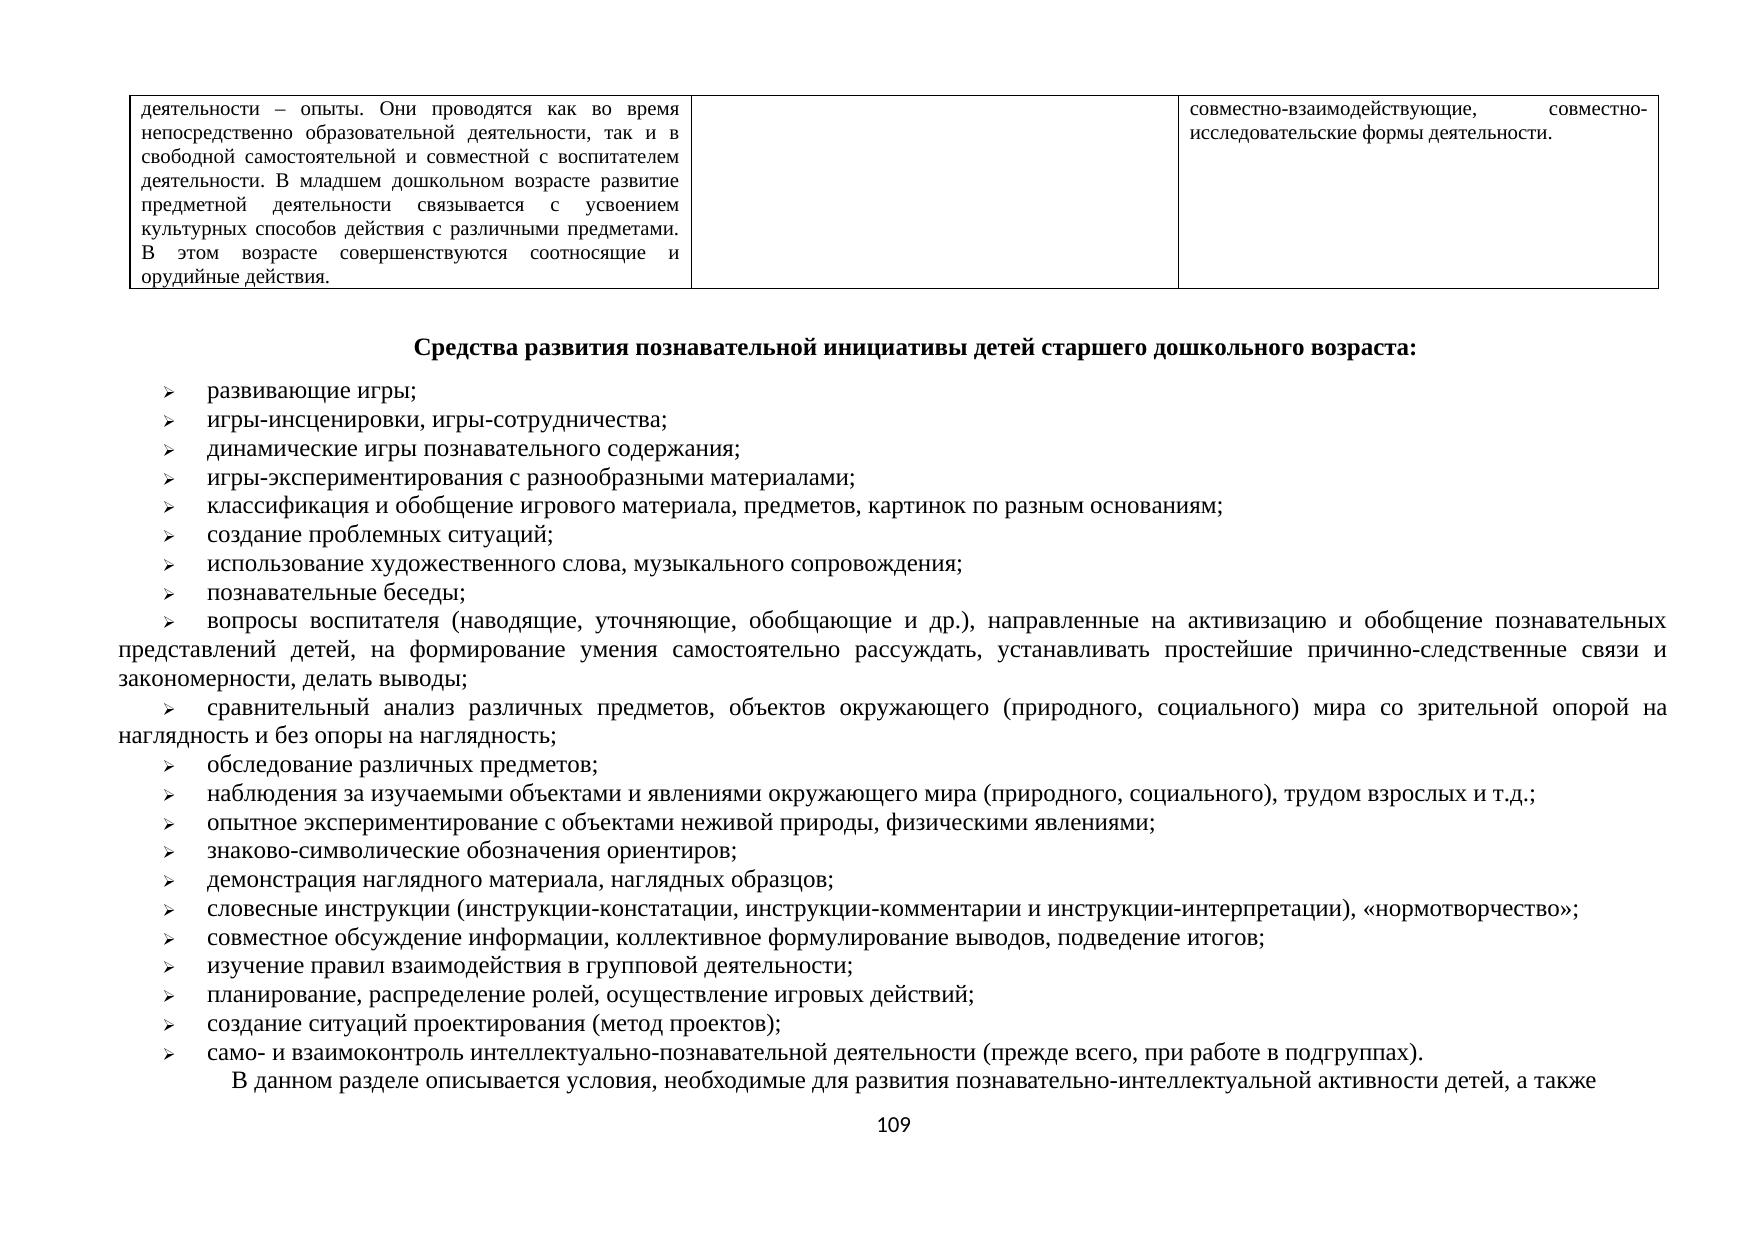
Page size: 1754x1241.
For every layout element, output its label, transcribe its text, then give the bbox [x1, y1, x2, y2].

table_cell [131, 96, 691, 288]
text Средства развития познавательной инициативы детей старшего дошкольного возраста: [118, 332, 1668, 361]
list игры-экспериментирования с разнообразными материалами; [118, 462, 1668, 490]
list изучение правил взаимодействия в групповой деятельности; [118, 950, 1668, 979]
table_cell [1179, 96, 1658, 288]
list вопросы воспитателя (наводящие, уточняющие, обобщающие и др.), направленные на активизацию и обобщение познавательных представлений детей, на формирование умения самостоятельно рассуждать, устанавливать простейшие причинно-следственные связи и закономерности, делать выводы; [118, 605, 1668, 692]
list развивающие игры; [118, 375, 1668, 404]
list знаково-символические обозначения ориентиров; [118, 835, 1668, 864]
list игры-инсценировки, игры-сотрудничества; [118, 404, 1668, 433]
list само- и взаимоконтроль интеллектуально-познавательной деятельности (прежде всего, при работе в подгруппах). [118, 1037, 1668, 1065]
list опытное экспериментирование с объектами неживой природы, физическими явлениями; [118, 807, 1668, 835]
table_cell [692, 96, 1178, 288]
list познавательные беседы; [118, 577, 1668, 605]
list совместное обсуждение информации, коллективное формулирование выводов, подведение итогов; [118, 922, 1668, 950]
list классификация и обобщение игрового материала, предметов, картинок по разным основаниям; [118, 490, 1668, 519]
list планирование, распределение ролей, осуществление игровых действий; [118, 979, 1668, 1008]
list создание ситуаций проектирования (метод проектов); [118, 1008, 1668, 1037]
list создание проблемных ситуаций; [118, 519, 1668, 548]
list использование художественного слова, музыкального сопровождения; [118, 548, 1668, 577]
list обследование различных предметов; [118, 749, 1668, 778]
list сравнительный анализ различных предметов, объектов окружающего (природного, социального) мира со зрительной опорой на наглядность и без опоры на наглядность; [118, 692, 1668, 749]
list наблюдения за изучаемыми объектами и явлениями окружающего мира (природного, социального), трудом взрослых и т.д.; [118, 778, 1668, 807]
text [118, 1065, 1668, 1094]
list динамические игры познавательного содержания; [118, 433, 1668, 462]
list демонстрация наглядного материала, наглядных образцов; [118, 864, 1668, 893]
list словесные инструкции (инструкции-констатации, инструкции-комментарии и инструкции-интерпретации), «нормотворчество»; [118, 893, 1668, 922]
